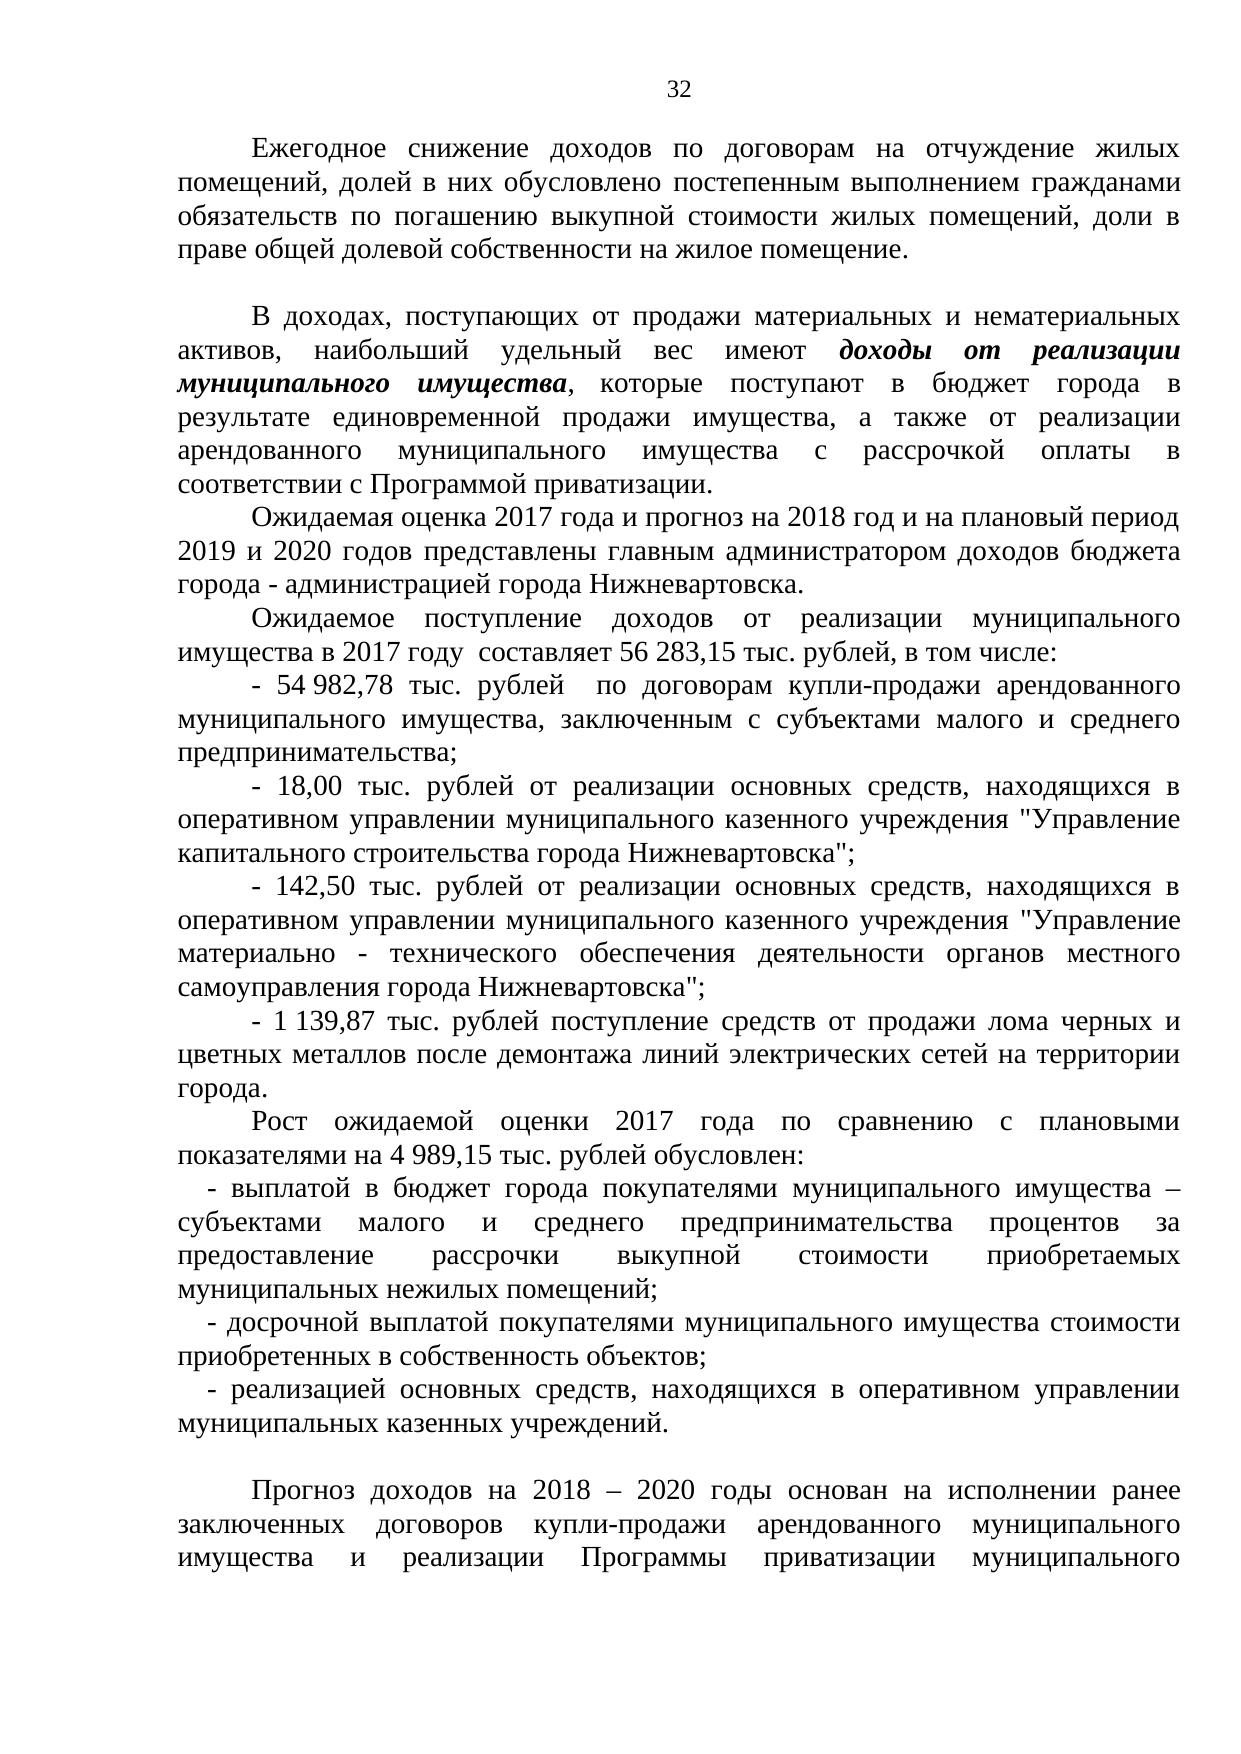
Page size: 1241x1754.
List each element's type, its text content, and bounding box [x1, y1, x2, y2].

text - 18,00 тыс. рублей от реализации основных средств, находящихся в оперативном управлении муниципального казенного учреждения "Управление капитального строительства города Нижневартовска"; [177, 768, 1181, 868]
text - выплатой в бюджет города покупателями муниципального имущества – субъектами малого и среднего предпринимательства процентов за предоставление рассрочки выкупной стоимости приобретаемых муниципальных нежилых помещений; [177, 1170, 1181, 1304]
text Рост ожидаемой оценки 2017 года по сравнению с плановыми показателями на 4 989,15 тыс. рублей обусловлен: [177, 1103, 1181, 1170]
text - 54 982,78 тыс. рублей по договорам купли-продажи арендованного муниципального имущества, заключенным с субъектами малого и среднего предпринимательства; [177, 667, 1181, 768]
text - реализацией основных средств, находящихся в оперативном управлении муниципальных казенных учреждений. [177, 1372, 1181, 1439]
text Ожидаемая оценка 2017 года и прогноз на 2018 год и на плановый период 2019 и 2020 годов представлены главным администратором доходов бюджета города - администрацией города Нижневартовска. [177, 499, 1181, 600]
text - 1 139,87 тыс. рублей поступление средств от продажи лома черных и цветных металлов после демонтажа линий электрических сетей на территории города. [177, 1003, 1181, 1103]
text Ежегодное снижение доходов по договорам на отчуждение жилых помещений, долей в них обусловлено постепенным выполнением гражданами обязательств по погашению выкупной стоимости жилых помещений, доли в праве общей долевой собственности на жилое помещение. [177, 131, 1181, 265]
text - досрочной выплатой покупателями муниципального имущества стоимости приобретенных в собственность объектов; [177, 1304, 1181, 1372]
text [177, 1472, 1181, 1573]
text В доходах, поступающих от продажи материальных и нематериальных активов, наибольший удельный вес имеют доходы от реализации муниципального имущества, которые поступают в бюджет города в результате единовременной продажи имущества, а также от реализации арендованного муниципального имущества с рассрочкой оплаты в соответствии с Программой приватизации. [177, 298, 1181, 499]
text Ожидаемое поступление доходов от реализации муниципального имущества в 2017 году составляет 56 283,15 тыс. рублей, в том числе: [177, 600, 1181, 667]
text - 142,50 тыс. рублей от реализации основных средств, находящихся в оперативном управлении муниципального казенного учреждения "Управление материально - технического обеспечения деятельности органов местного самоуправления города Нижневартовска"; [177, 868, 1181, 1003]
